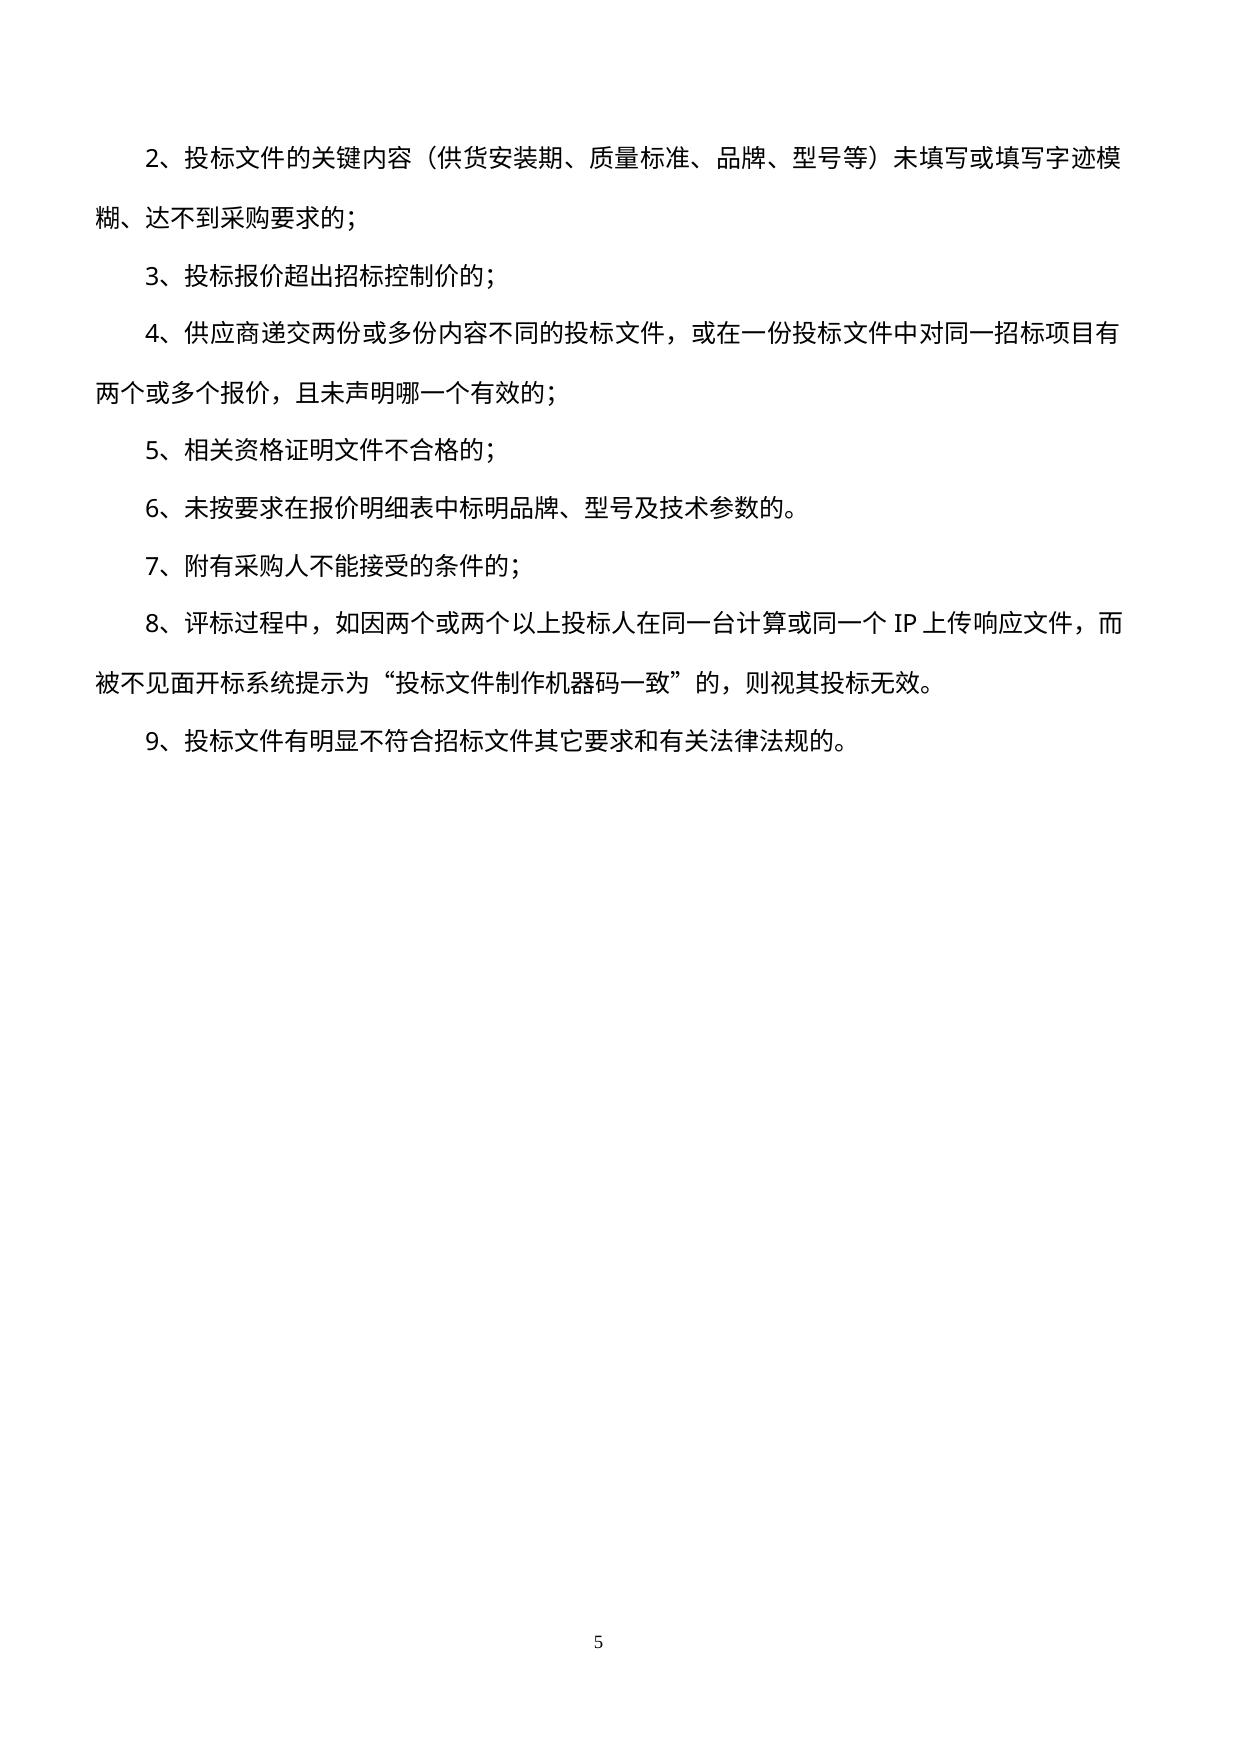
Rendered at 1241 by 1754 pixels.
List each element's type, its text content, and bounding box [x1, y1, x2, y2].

text 5、相关资格证明文件不合格的； [95, 429, 1124, 469]
text 6、未按要求在报价明细表中标明品牌、型号及技术参数的。 [95, 487, 1124, 526]
text 8、评标过程中，如因两个或两个以上投标人在同一台计算或同一个IP上传响应文件，而被不见面开标系统提示为“投标文件制作机器码一致”的，则视其投标无效。 [95, 602, 1124, 701]
text 7、附有采购人不能接受的条件的； [95, 544, 1124, 584]
text 3、投标报价超出招标控制价的； [95, 254, 1124, 294]
text 9、投标文件有明显不符合招标文件其它要求和有关法律法规的。 [95, 719, 1124, 759]
text 2、投标文件的关键内容（供货安装期、质量标准、品牌、型号等）未填写或填写字迹模糊、达不到采购要求的； [95, 137, 1124, 236]
text 4、供应商递交两份或多份内容不同的投标文件，或在一份投标文件中对同一招标项目有两个或多个报价，且未声明哪一个有效的； [95, 312, 1124, 411]
